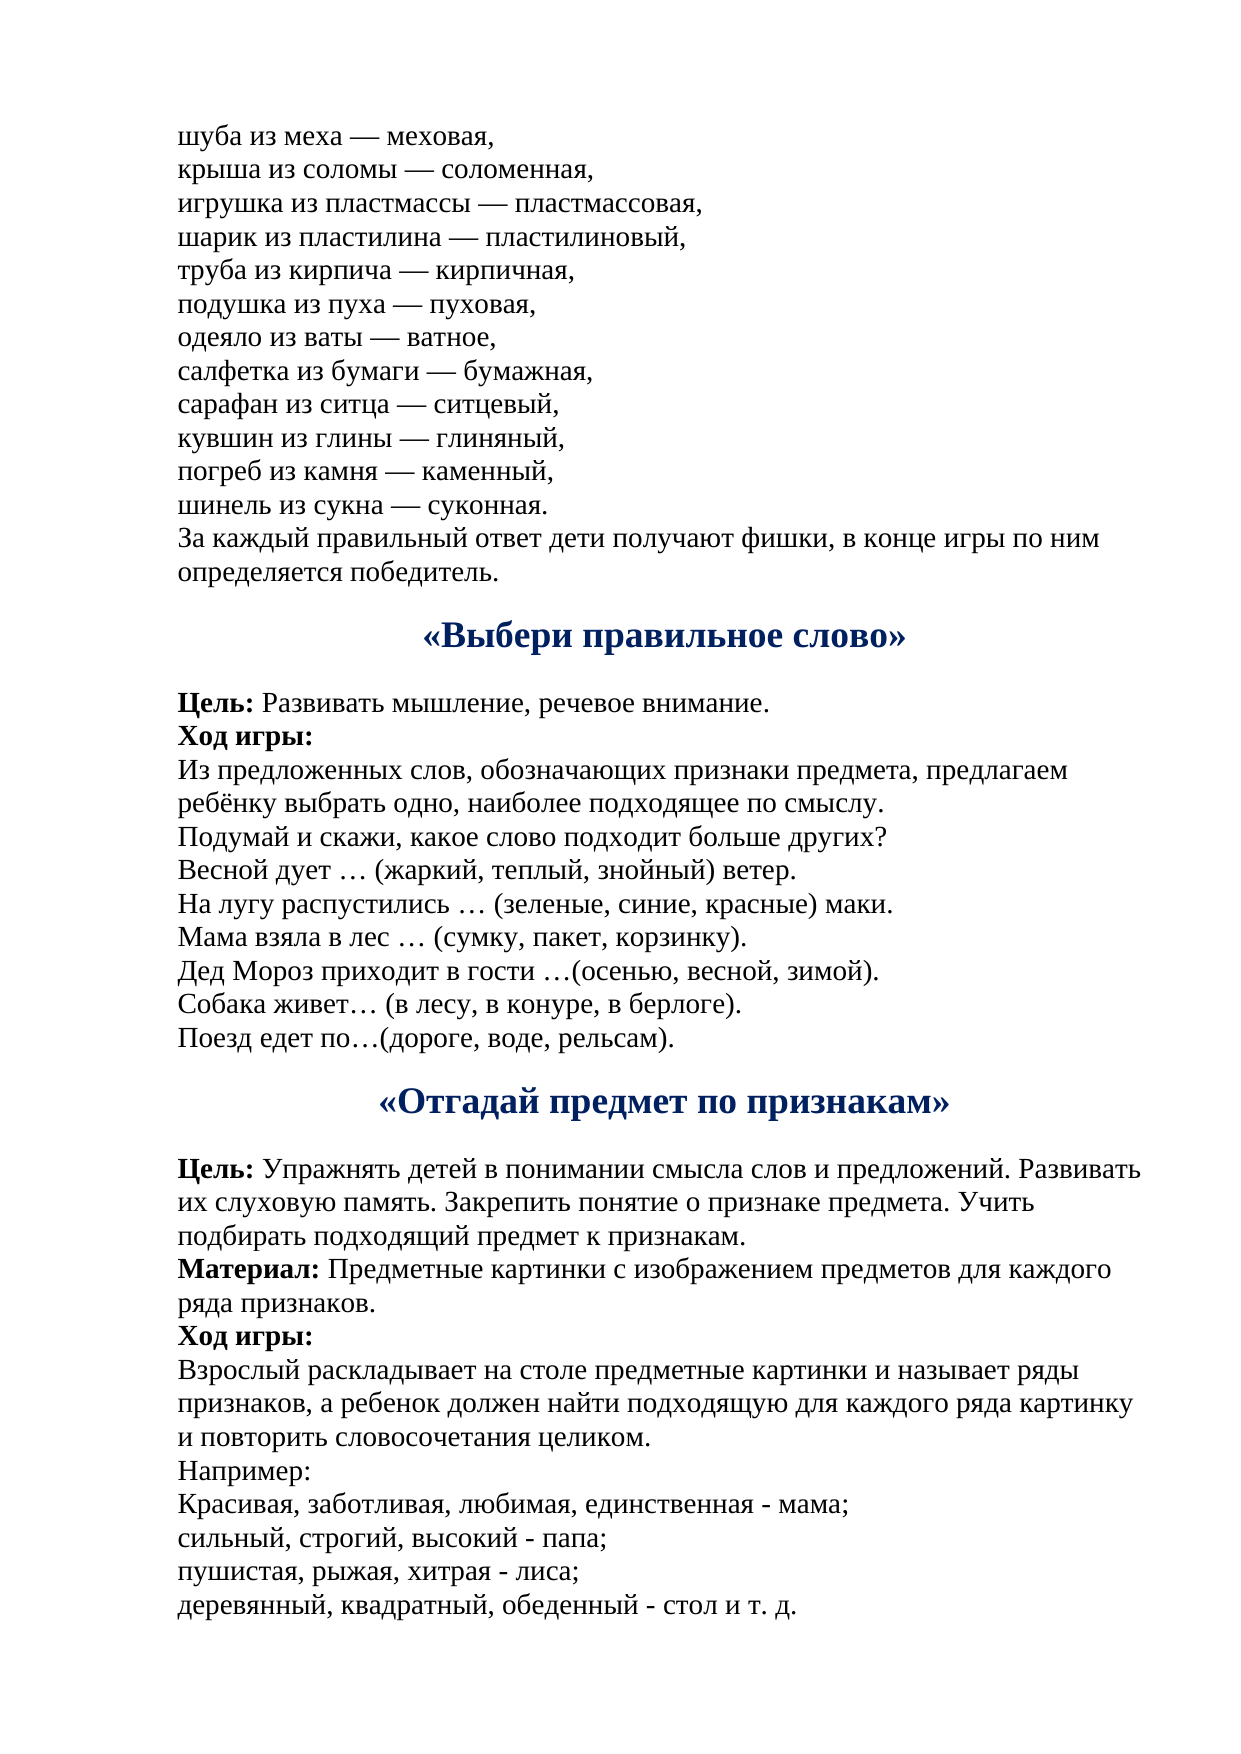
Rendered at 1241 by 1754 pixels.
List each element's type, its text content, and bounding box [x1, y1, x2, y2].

text крыша из соломы — соломенная, [177, 152, 1152, 185]
text сильный, строгий, высокий - папа; [177, 1520, 1152, 1553]
text игрушка из пластмассы — пластмассовая, [177, 185, 1152, 219]
text салфетка из бумаги — бумажная, [177, 353, 1152, 386]
text Взрослый раскладывает на столе предметные картинки и называет ряды признаков, а ребенок должен найти подходящую для каждого ряда картинку и повторить словосочетания целиком. [177, 1352, 1152, 1453]
text Материал: Предметные картинки с изображением предметов для каждого ряда признаков. [177, 1251, 1152, 1318]
text Ход игры: [177, 718, 1152, 752]
text Подумай и скажи, какое слово подходит больше других? [177, 819, 1152, 852]
text Мама взяла в лес … (сумку, пакет, корзинку). [177, 919, 1152, 953]
text Ход игры: [177, 1318, 1152, 1352]
text сарафан из ситца — ситцевый, [177, 386, 1152, 420]
text шинель из сукна — суконная. [177, 487, 1152, 521]
text подушка из пуха — пуховая, [177, 286, 1152, 319]
text труба из кирпича — кирпичная, [177, 252, 1152, 286]
text шарик из пластилина — пластилиновый, [177, 219, 1152, 252]
text Цель: Упражнять детей в понимании смысла слов и предложений. Развивать их слуховую память. Закрепить понятие о признаке предмета. Учить подбирать подходящий предмет к признакам. [177, 1151, 1152, 1251]
text За каждый правильный ответ дети получают фишки, в конце игры по ним определяется победитель. [177, 521, 1152, 588]
text Цель: Развивать мышление, речевое внимание. [177, 685, 1152, 718]
text кувшин из глины — глиняный, [177, 420, 1152, 453]
text Весной дует … (жаркий, теплый, знойный) ветер. [177, 852, 1152, 886]
text Дед Мороз приходит в гости …(осенью, весной, зимой). [177, 953, 1152, 987]
text «Отгадай предмет по признакам» [177, 1079, 1152, 1122]
text погреб из камня — каменный, [177, 453, 1152, 487]
text деревянный, квадратный, обеденный - стол и т. д. [177, 1587, 1152, 1620]
text Из предложенных слов, обозначающих признаки предмета, предлагаем ребёнку выбрать одно, наиболее подходящее по смыслу. [177, 752, 1152, 819]
text пушистая, рыжая, хитрая - лиса; [177, 1553, 1152, 1587]
text Красивая, заботливая, любимая, единственная - мама; [177, 1486, 1152, 1520]
text «Выбери правильное слово» [177, 613, 1152, 656]
text одеяло из ваты — ватное, [177, 319, 1152, 353]
text На лугу распустились … (зеленые, синие, красные) маки. [177, 886, 1152, 919]
text Собака живет… (в лесу, в конуре, в берлоге). [177, 987, 1152, 1020]
text шуба из меха — меховая, [177, 118, 1152, 152]
text Поезд едет по…(дороге, воде, рельсам). [177, 1020, 1152, 1054]
text Например: [177, 1453, 1152, 1486]
